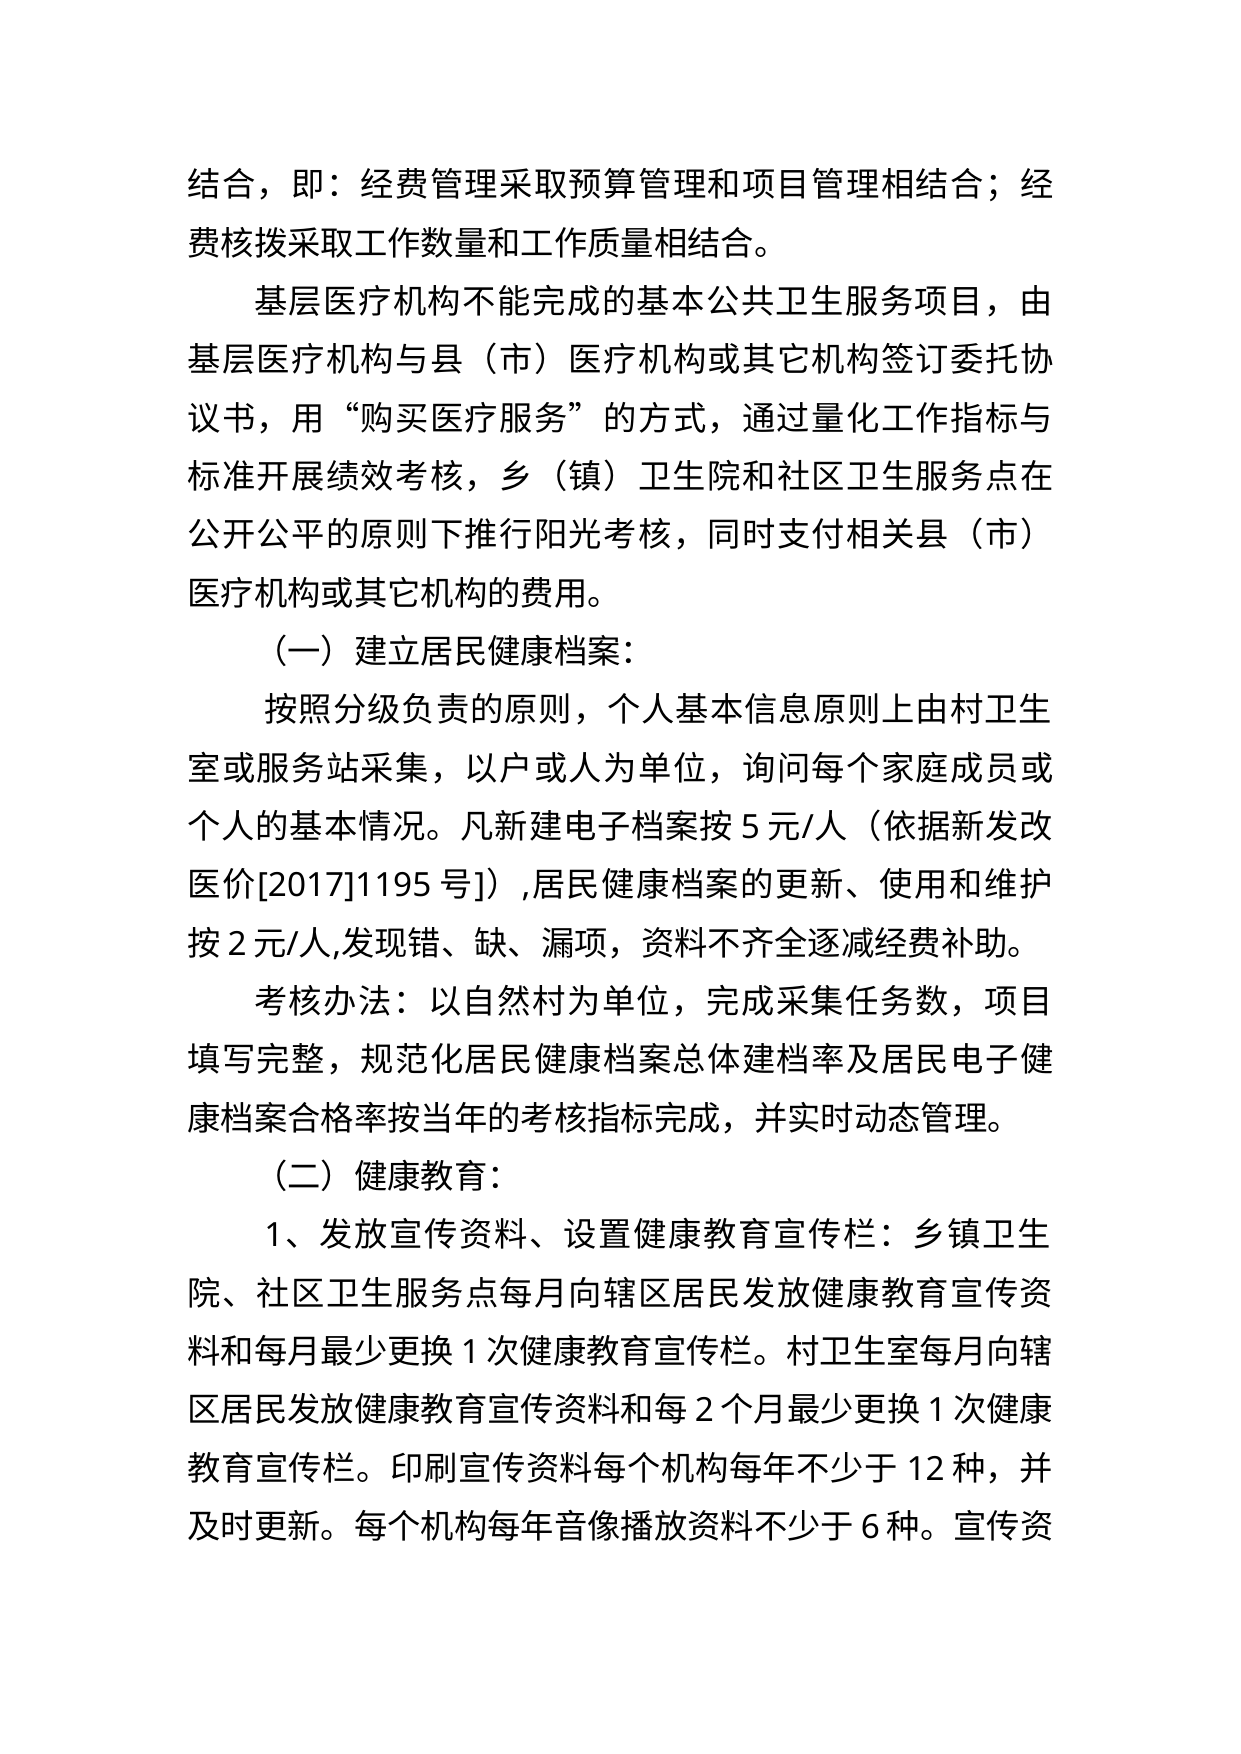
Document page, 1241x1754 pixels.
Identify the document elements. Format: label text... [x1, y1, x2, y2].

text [187, 1200, 1053, 1550]
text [187, 150, 1053, 267]
text （一）建立居民健康档案： [187, 617, 1053, 675]
text 考核办法：以自然村为单位，完成采集任务数，项目填写完整，规范化居民健康档案总体建档率及居民电子健康档案合格率按当年的考核指标完成，并实时动态管理。 [187, 967, 1053, 1142]
text （二）健康教育： [187, 1142, 1053, 1200]
text 基层医疗机构不能完成的基本公共卫生服务项目，由基层医疗机构与县（市）医疗机构或其它机构签订委托协议书，用“购买医疗服务”的方式，通过量化工作指标与标准开展绩效考核，乡（镇）卫生院和社区卫生服务点在公开公平的原则下推行阳光考核，同时支付相关县（市）医疗机构或其它机构的费用。 [187, 267, 1053, 617]
text 按照分级负责的原则，个人基本信息原则上由村卫生室或服务站采集，以户或人为单位，询问每个家庭成员或个人的基本情况。凡新建电子档案按5元/人（依据新发改医价[2017]1195号]）,居民健康档案的更新、使用和维护按2元/人,发现错、缺、漏项，资料不齐全逐减经费补助。 [187, 675, 1053, 967]
